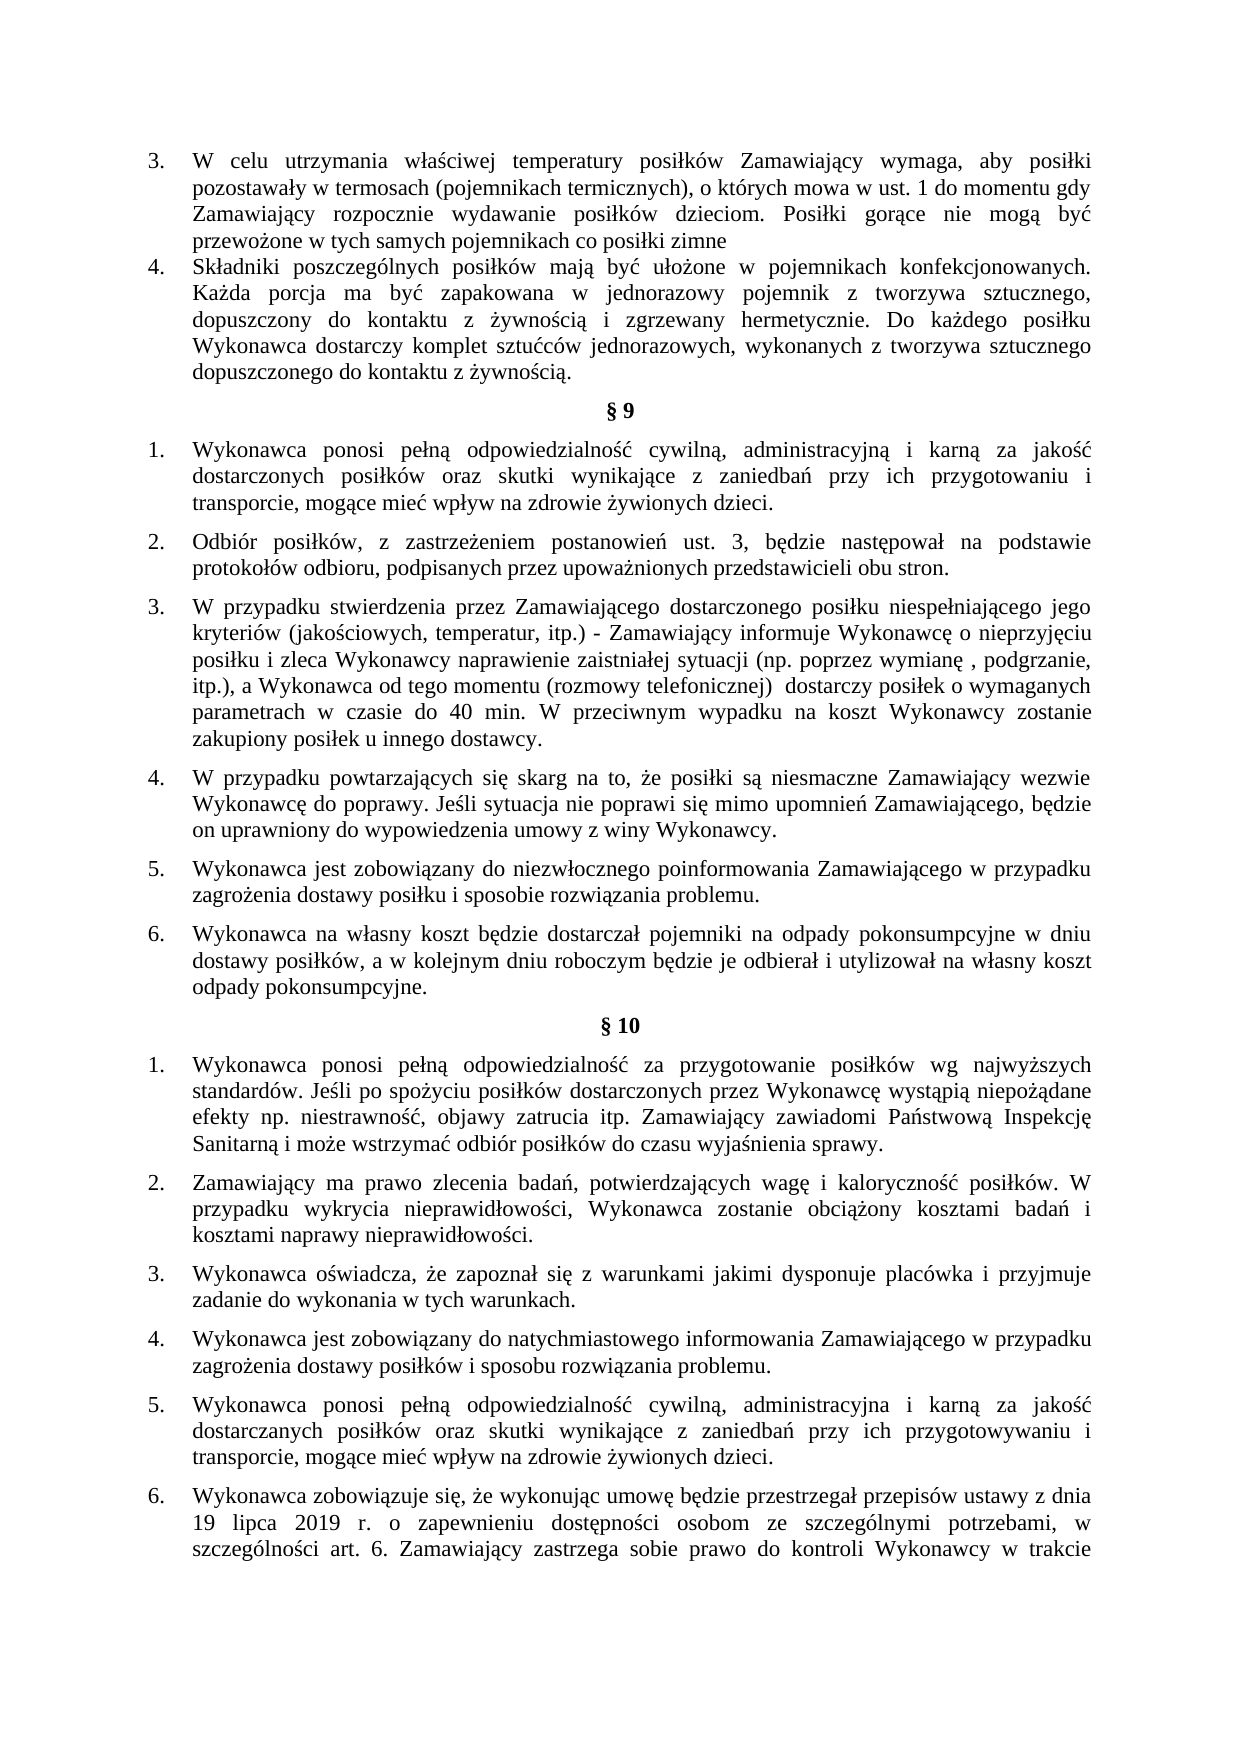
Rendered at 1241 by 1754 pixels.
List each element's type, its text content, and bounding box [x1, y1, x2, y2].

list Wykonawca oświadcza, że zapoznał się z warunkami jakimi dysponuje placówka i przyjmuje zadanie do wykonania w tych warunkach. [148, 1260, 1093, 1313]
list Wykonawca jest zobowiązany do natychmiastowego informowania Zamawiającego w przypadku zagrożenia dostawy posiłków i sposobu rozwiązania problemu. [148, 1325, 1093, 1378]
text § 9 [148, 397, 1093, 424]
list Zamawiający ma prawo zlecenia badań, potwierdzających wagę i kaloryczność posiłków. W przypadku wykrycia nieprawidłowości, Wykonawca zostanie obciążony kosztami badań i kosztami naprawy nieprawidłowości. [148, 1169, 1093, 1248]
list Odbiór posiłków, z zastrzeżeniem postanowień ust. 3, będzie następował na podstawie protokołów odbioru, podpisanych przez upoważnionych przedstawicieli obu stron. [148, 528, 1093, 580]
list Składniki poszczególnych posiłków mają być ułożone w pojemnikach konfekcjonowanych. Każda porcja ma być zapakowana w jednorazowy pojemnik z tworzywa sztucznego, dopuszczony do kontaktu z żywnością i zgrzewany hermetycznie. Do każdego posiłku Wykonawca dostarczy komplet sztućców jednorazowych, wykonanych z tworzywa sztucznego dopuszczonego do kontaktu z żywnością. [148, 253, 1093, 385]
list W przypadku powtarzających się skarg na to, że posiłki są niesmaczne Zamawiający wezwie Wykonawcę do poprawy. Jeśli sytuacja nie poprawi się mimo upomnień Zamawiającego, będzie on uprawniony do wypowiedzenia umowy z winy Wykonawcy. [148, 763, 1093, 843]
list W przypadku stwierdzenia przez Zamawiającego dostarczonego posiłku niespełniającego jego kryteriów (jakościowych, temperatur, itp.) - Zamawiający informuje Wykonawcę o nieprzyjęciu posiłku i zleca Wykonawcy naprawienie zaistniałej sytuacji (np. poprzez wymianę , podgrzanie, itp.), a Wykonawca od tego momentu (rozmowy telefonicznej) dostarczy posiłek o wymaganych parametrach w czasie do 40 min. W przeciwnym wypadku na koszt Wykonawcy zostanie zakupiony posiłek u innego dostawcy. [148, 593, 1093, 751]
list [148, 1482, 1093, 1561]
list W celu utrzymania właściwej temperatury posiłków Zamawiający wymaga, aby posiłki pozostawały w termosach (pojemnikach termicznych), o których mowa w ust. 1 do momentu gdy Zamawiający rozpocznie wydawanie posiłków dzieciom. Posiłki gorące nie mogą być przewożone w tych samych pojemnikach co posiłki zimne [148, 148, 1093, 253]
list Wykonawca ponosi pełną odpowiedzialność cywilną, administracyjna i karną za jakość dostarczanych posiłków oraz skutki wynikające z zaniedbań przy ich przygotowywaniu i transporcie, mogące mieć wpływ na zdrowie żywionych dzieci. [148, 1391, 1093, 1470]
list Wykonawca ponosi pełną odpowiedzialność za przygotowanie posiłków wg najwyższych standardów. Jeśli po spożyciu posiłków dostarczonych przez Wykonawcę wystąpią niepożądane efekty np. niestrawność, objawy zatrucia itp. Zamawiający zawiadomi Państwową Inspekcję Sanitarną i może wstrzymać odbiór posiłków do czasu wyjaśnienia sprawy. [148, 1051, 1093, 1156]
list Wykonawca na własny koszt będzie dostarczał pojemniki na odpady pokonsumpcyjne w dniu dostawy posiłków, a w kolejnym dniu roboczym będzie je odbierał i utylizował na własny koszt odpady pokonsumpcyjne. [148, 920, 1093, 999]
list Wykonawca jest zobowiązany do niezwłocznego poinformowania Zamawiającego w przypadku zagrożenia dostawy posiłku i sposobie rozwiązania problemu. [148, 855, 1093, 908]
text § 10 [148, 1012, 1093, 1038]
list Wykonawca ponosi pełną odpowiedzialność cywilną, administracyjną i karną za jakość dostarczonych posiłków oraz skutki wynikające z zaniedbań przy ich przygotowaniu i transporcie, mogące mieć wpływ na zdrowie żywionych dzieci. [148, 436, 1093, 515]
